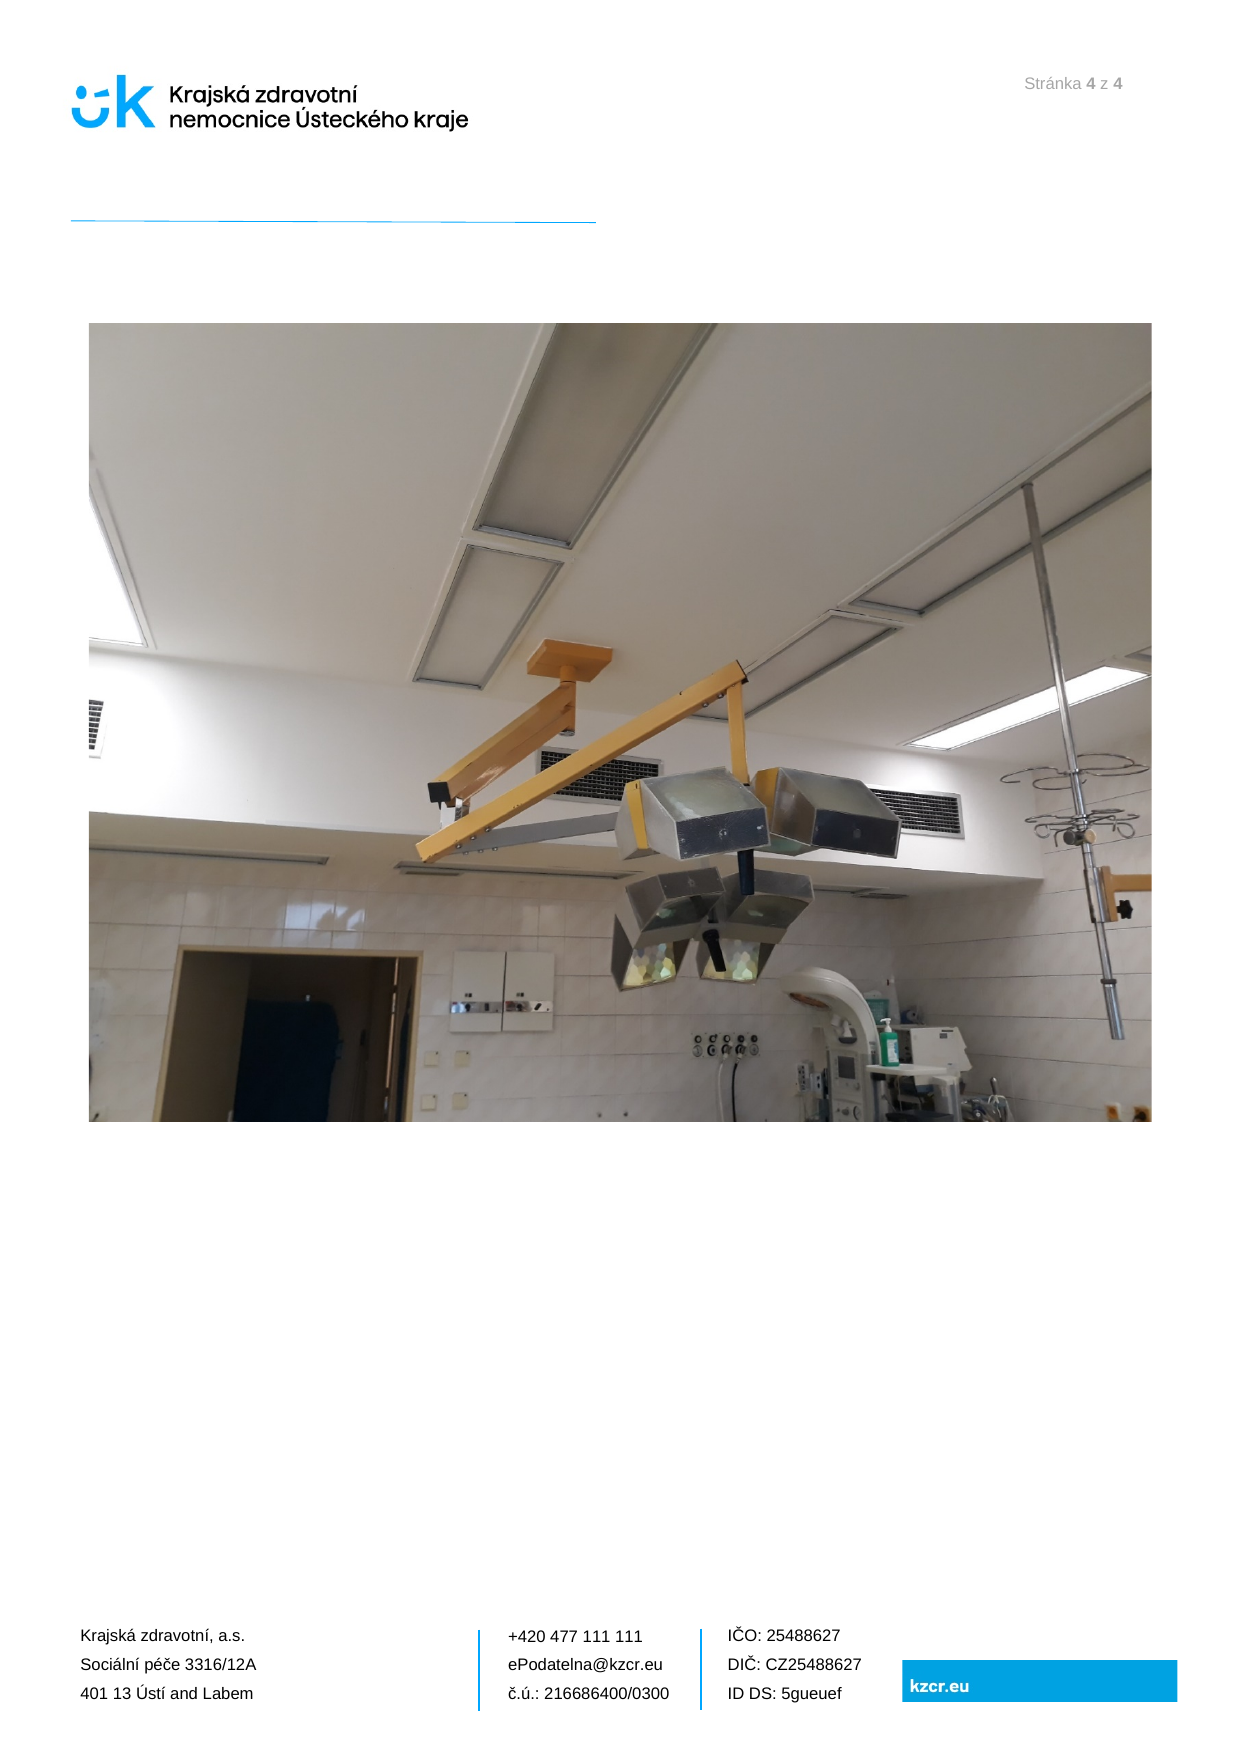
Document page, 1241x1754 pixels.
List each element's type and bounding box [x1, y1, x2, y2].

picture [88, 323, 1152, 1122]
picture [30, 44, 509, 169]
picture [950, 1683, 968, 1692]
picture [911, 1680, 944, 1692]
